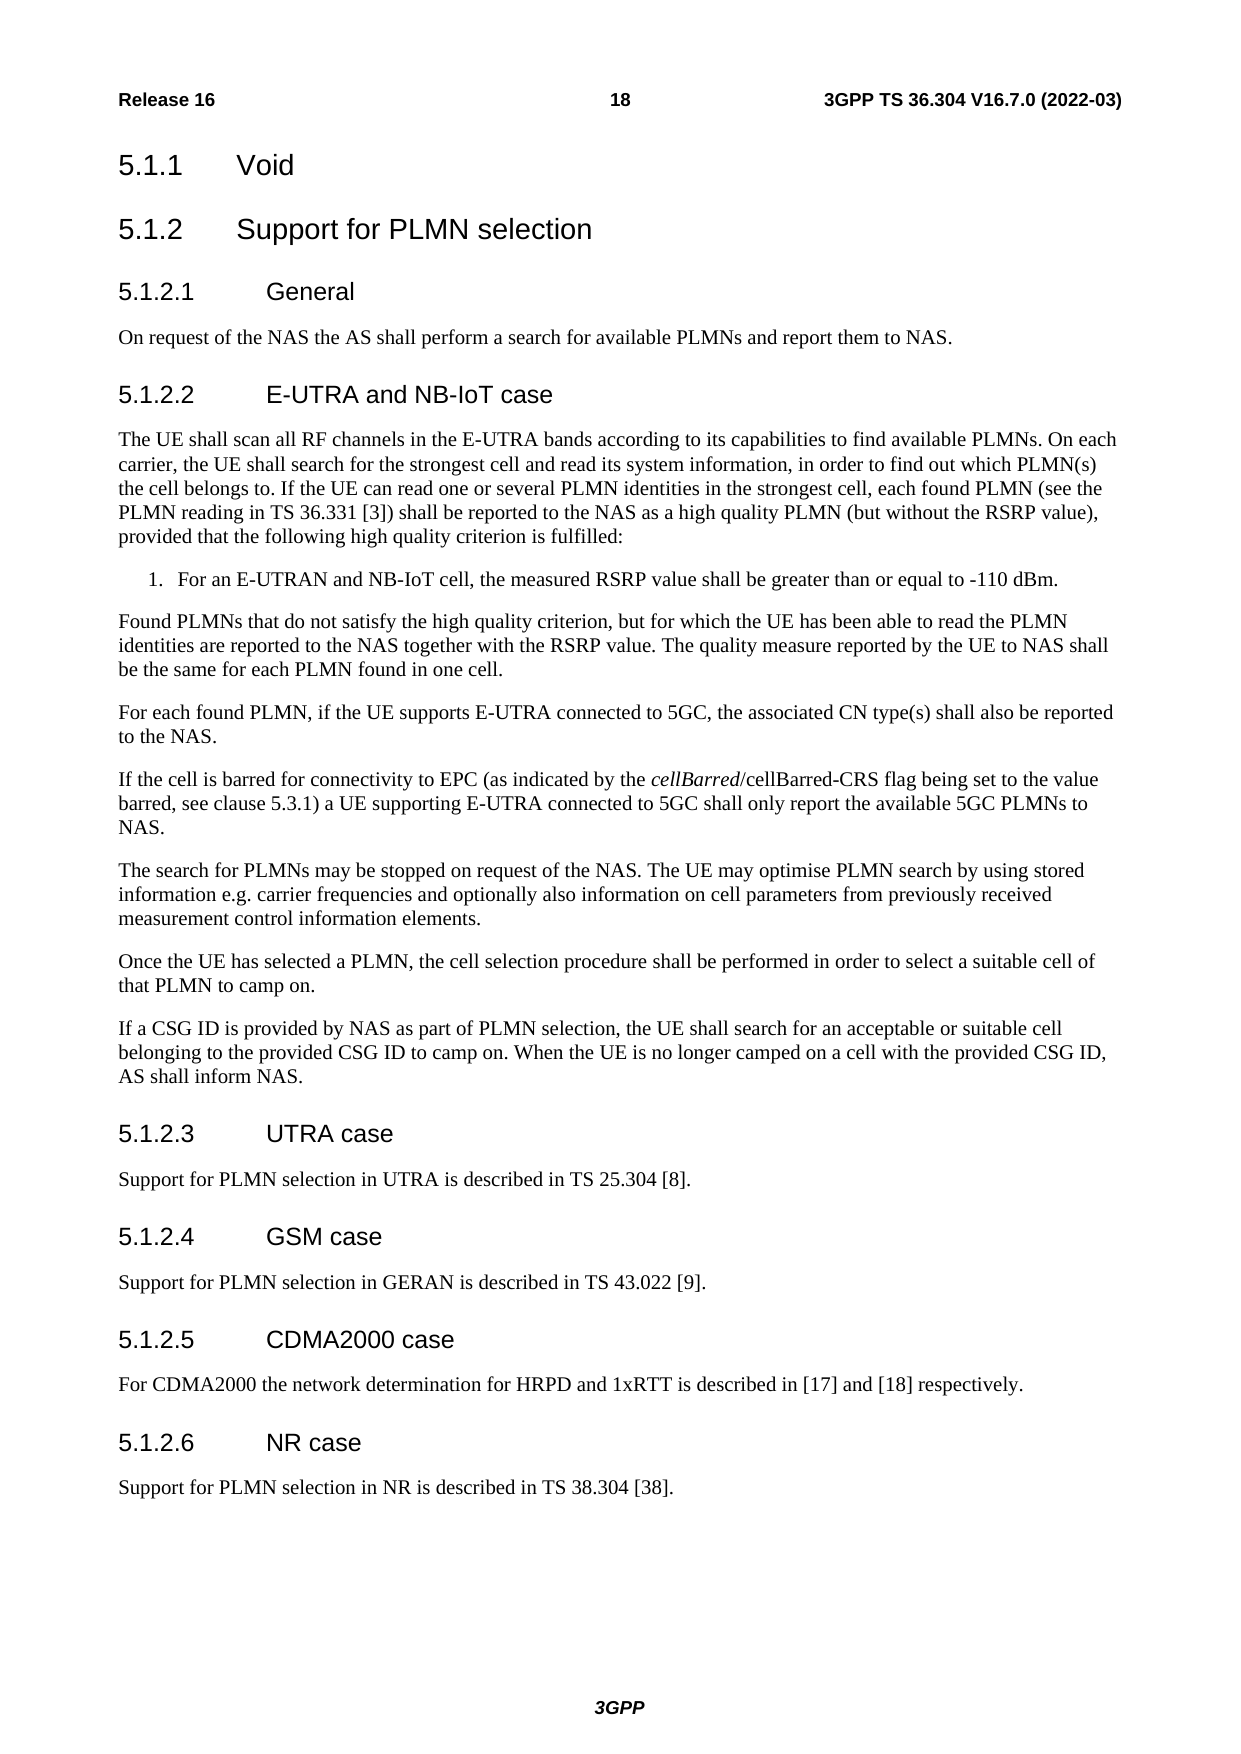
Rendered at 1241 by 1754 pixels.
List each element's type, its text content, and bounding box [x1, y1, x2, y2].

subtitle 5.1.1 Void [118, 147, 1122, 181]
text Support for PLMN selection in UTRA is described in TS 25.304 [8]. [118, 1167, 1122, 1191]
text The UE shall scan all RF channels in the E-UTRA bands according to its capabilities to find available PLMNs. On each carrier, the UE shall search for the strongest cell and read its system information, in order to find out which PLMN(s) the cell belongs to. If the UE can read one or several PLMN identities in the strongest cell, each found PLMN (see the PLMN reading in TS 36.331 [3]) shall be reported to the NAS as a high quality PLMN (but without the RSRP value), provided that the following high quality criterion is fulfilled: [118, 427, 1122, 548]
text For each found PLMN, if the UE supports E-UTRA connected to 5GC, the associated CN type(s) shall also be reported to the NAS. [118, 700, 1122, 748]
subtitle 5.1.2.4 GSM case [118, 1222, 1122, 1251]
text On request of the NAS the AS shall perform a search for available PLMNs and report them to NAS. [118, 324, 1122, 349]
subtitle 5.1.2 Support for PLMN selection [118, 212, 1122, 246]
subtitle 5.1.2.1 General [118, 277, 1122, 306]
subtitle 5.1.2.5 CDMA2000 case [118, 1325, 1122, 1354]
text The search for PLMNs may be stopped on request of the NAS. The UE may optimise PLMN search by using stored information e.g. carrier frequencies and optionally also information on cell parameters from previously received measurement control information elements. [118, 858, 1122, 930]
subtitle 5.1.2.3 UTRA case [118, 1119, 1122, 1148]
text Support for PLMN selection in GERAN is described in TS 43.022 [9]. [118, 1269, 1122, 1294]
text If a CSG ID is provided by NAS as part of PLMN selection, the UE shall search for an acceptable or suitable cell belonging to the provided CSG ID to camp on. When the UE is no longer camped on a cell with the provided CSG ID, AS shall inform NAS. [118, 1016, 1122, 1088]
text Found PLMNs that do not satisfy the high quality criterion, but for which the UE has been able to read the PLMN identities are reported to the NAS together with the RSRP value. The quality measure reported by the UE to NAS shall be the same for each PLMN found in one cell. [118, 609, 1122, 681]
subtitle 5.1.2.6 NR case [118, 1428, 1122, 1456]
text Support for PLMN selection in NR is described in TS 38.304 [38]. [118, 1475, 1122, 1499]
text For CDMA2000 the network determination for HRPD and 1xRTT is described in [17] and [18] respectively. [118, 1372, 1122, 1396]
text If the cell is barred for connectivity to EPC (as indicated by the cellBarred/cellBarred-CRS flag being set to the value barred, see clause 5.3.1) a UE supporting E-UTRA connected to 5GC shall only report the available 5GC PLMNs to NAS. [118, 767, 1122, 839]
subtitle 5.1.2.2 E-UTRA and NB-IoT case [118, 380, 1122, 409]
text 1. For an E-UTRAN and NB-IoT cell, the measured RSRP value shall be greater than or equal to -110 dBm. [148, 566, 1122, 591]
text Once the UE has selected a PLMN, the cell selection procedure shall be performed in order to select a suitable cell of that PLMN to camp on. [118, 949, 1122, 997]
